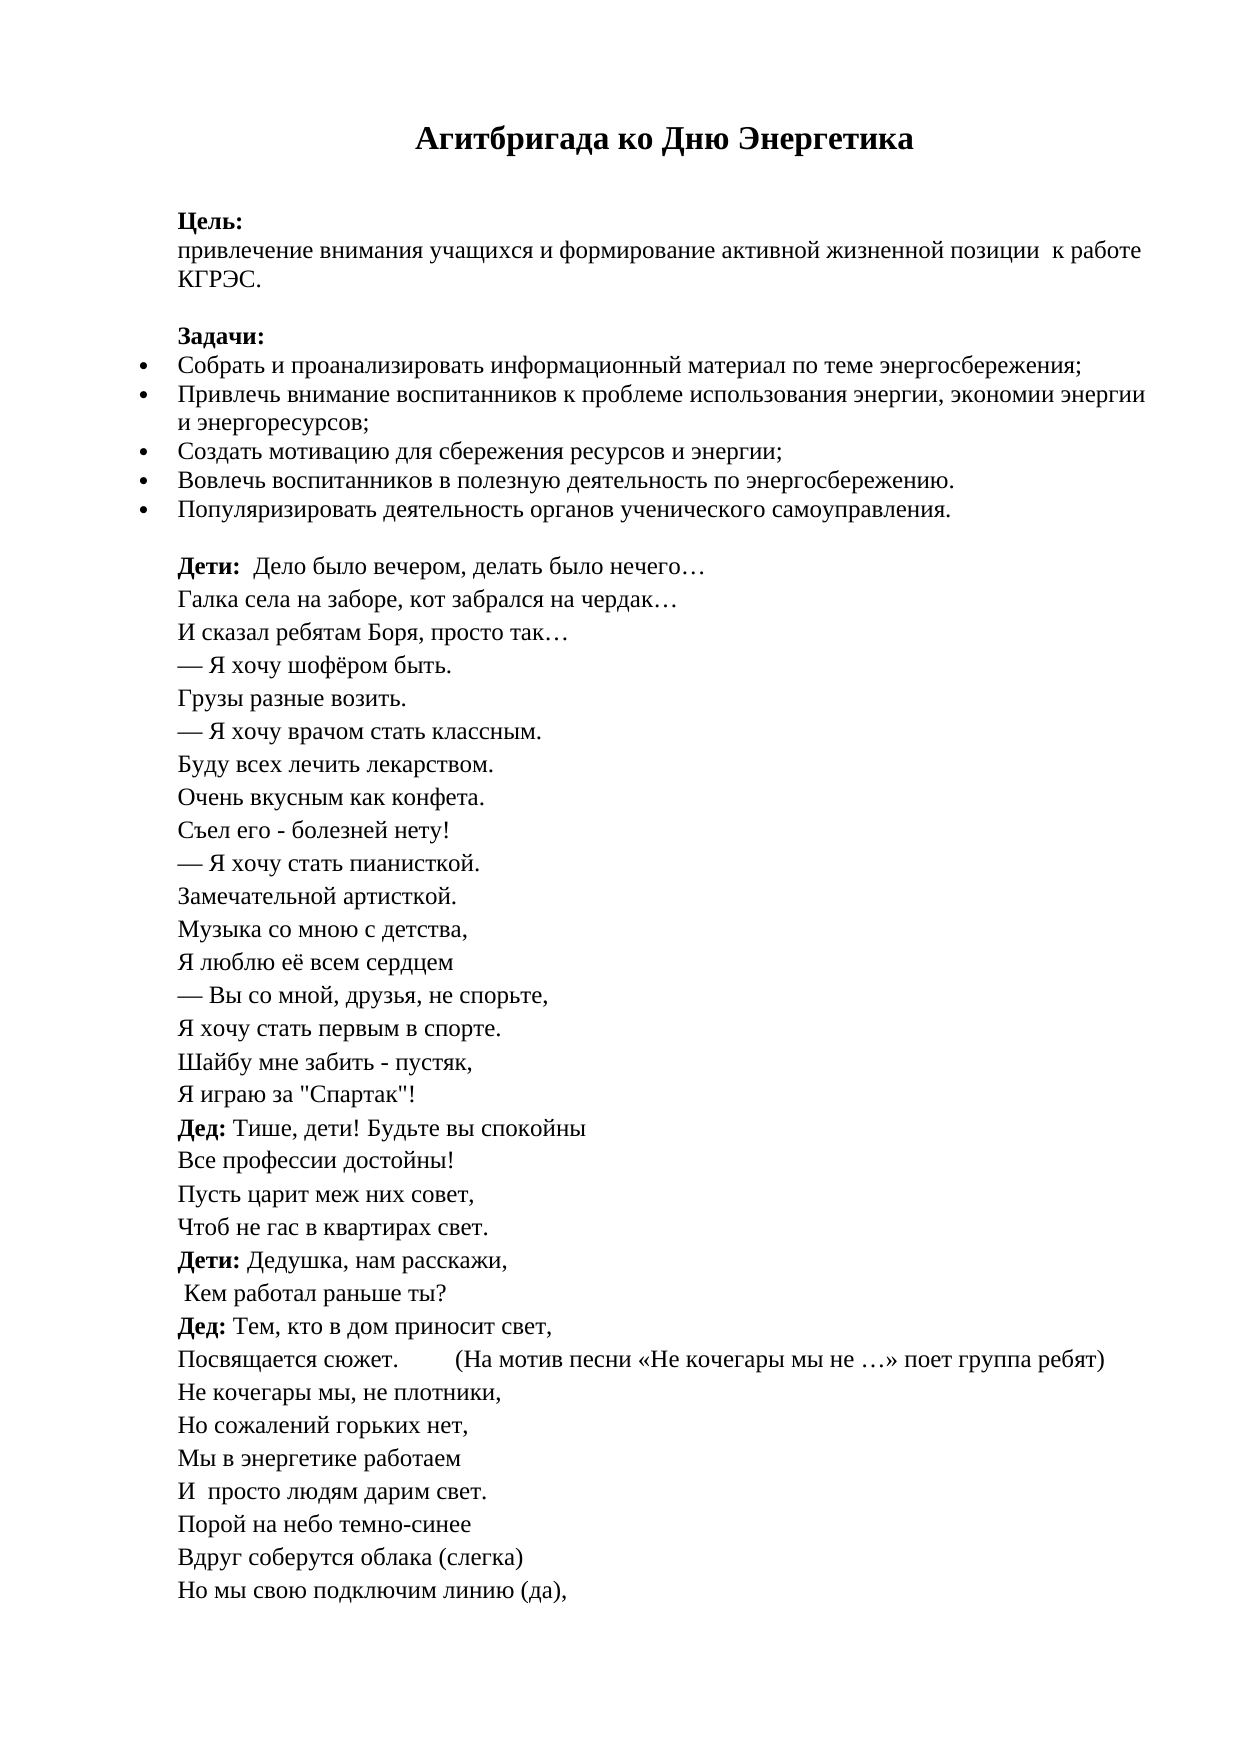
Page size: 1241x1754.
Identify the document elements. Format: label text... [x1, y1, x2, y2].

text Дети: Дело было вечером, делать было нечего… Галка села на заборе, кот забрался на чердак… И сказал ребятам Боря, просто так… — Я хочу шофёром быть. Грузы разные возить. — Я хочу врачом стать классным. Буду всех лечить лекарством. Очень вкусным как конфета. Съел его - болезней нету! — Я хочу стать пианисткой. Замечательной артисткой. Музыка со мною с детства, Я люблю её всем сердцем [177, 551, 1152, 976]
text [177, 1311, 1152, 1604]
list Вовлечь воспитанников в полезную деятельность по энергосбережению. [140, 465, 1152, 494]
text Кем работал раньше ты? [177, 1278, 1152, 1306]
text Задачи: [177, 321, 1152, 350]
text привлечение внимания учащихся и формирование активной жизненной позиции к работе КГРЭС. [177, 235, 1152, 292]
text Цель: [177, 206, 1152, 235]
list Привлечь внимание воспитанников к проблеме использования энергии, экономии энергии и энергоресурсов; [140, 379, 1152, 436]
list Популяризировать деятельность органов ученического самоуправления. [140, 494, 1152, 522]
text — Вы со мной, друзья, не спорьте, Я хочу стать первым в спорте. Шайбу мне забить - пустяк, Я играю за "Спартак"! Дед: Тише, дети! Будьте вы спокойны Все профессии достойны! Пусть царит меж них совет, Чтоб не гас в квартирах свет. [177, 981, 1152, 1240]
list Создать мотивацию для сбережения ресурсов и энергии; [140, 436, 1152, 465]
text Дети: Дедушка, нам расскажи, [177, 1245, 1152, 1273]
text Агитбригада ко Дню Энергетика [177, 118, 1152, 156]
list Собрать и проанализировать информационный материал по теме энергосбережения; [140, 350, 1152, 379]
